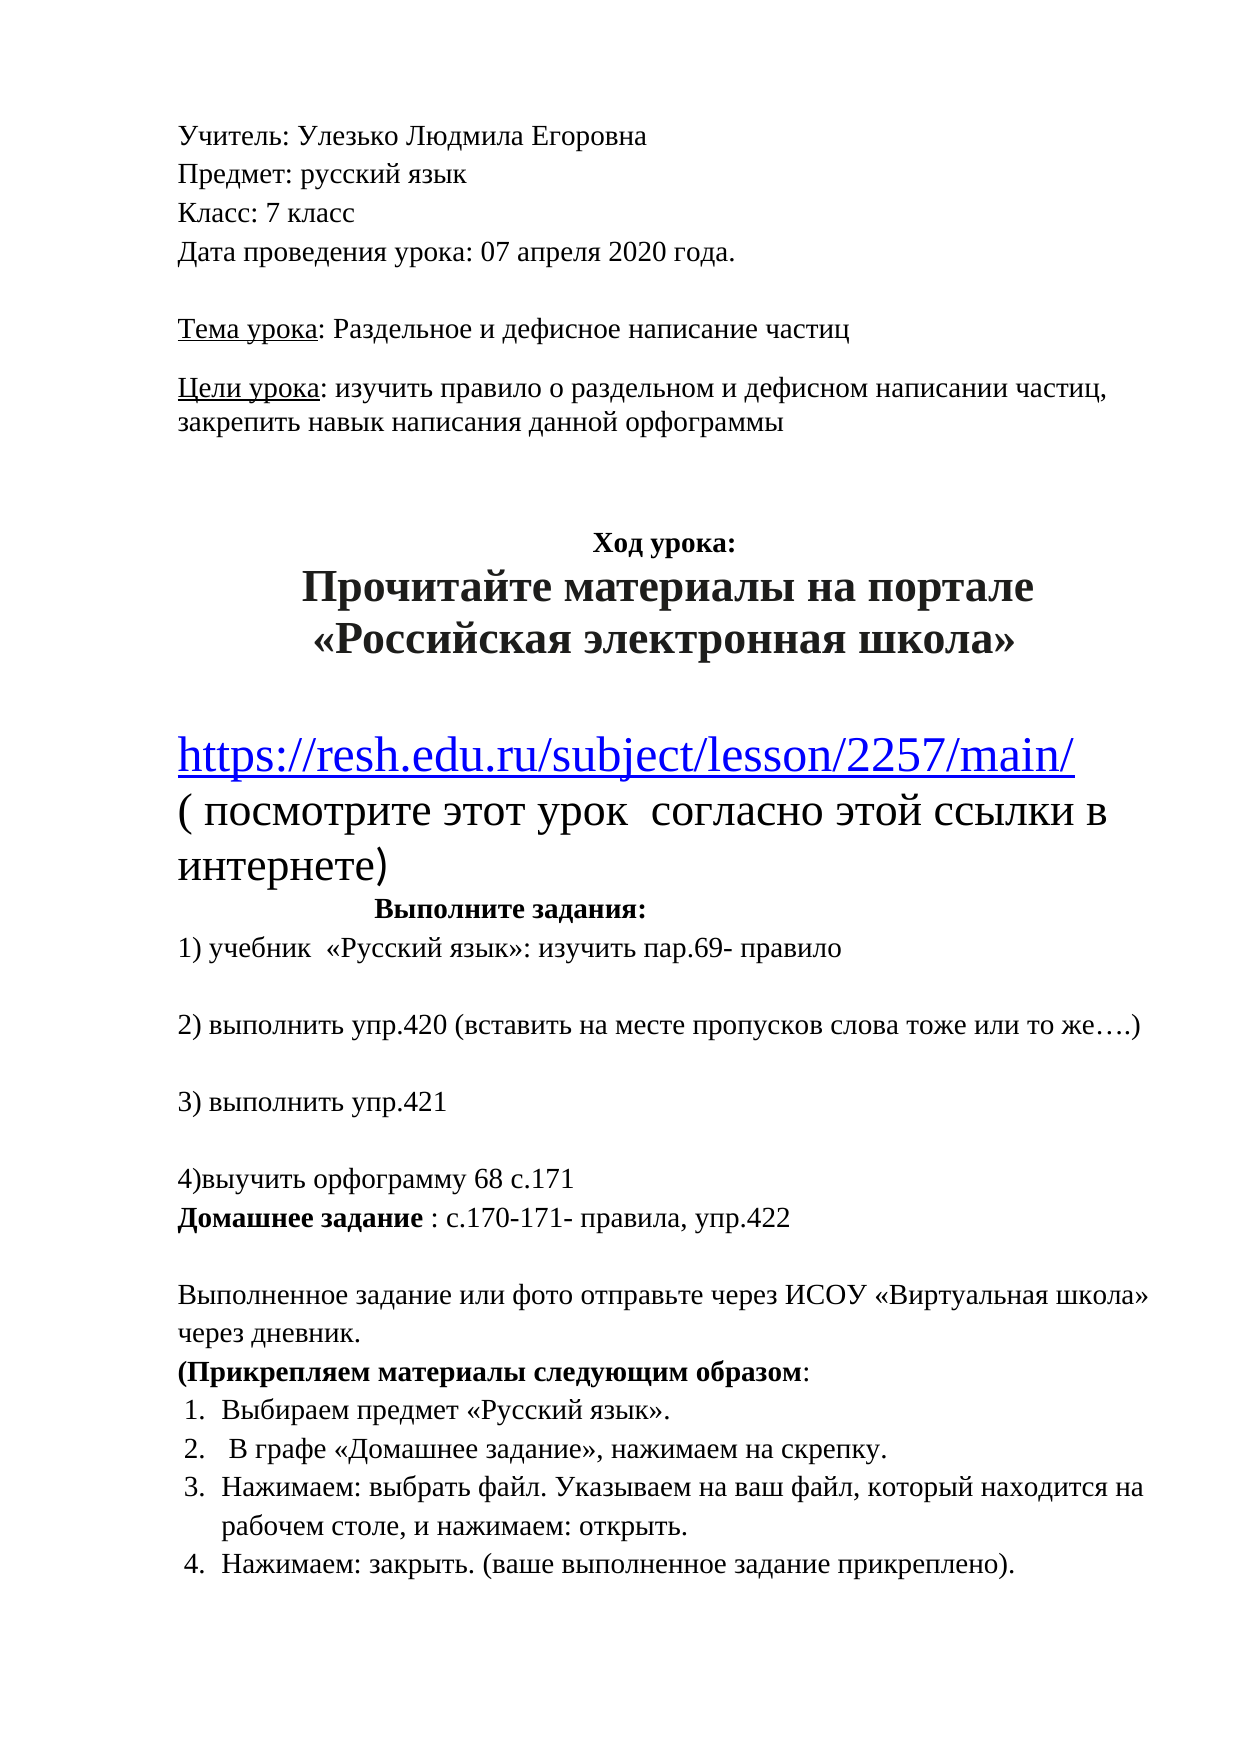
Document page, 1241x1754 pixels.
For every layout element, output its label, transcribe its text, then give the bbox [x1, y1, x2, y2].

list В графе «Домашнее задание», нажимаем на скрепку. [183, 1431, 1152, 1464]
text ( посмотрите этот урок согласно этой ссылки в интернете) [177, 783, 1152, 891]
text (Прикрепляем материалы следующим образом: [177, 1354, 1152, 1387]
text Прочитайте материалы на портале «Российская электронная школа» [177, 558, 1152, 664]
text Класс: 7 класс [177, 195, 1152, 229]
text Дата проведения урока: 07 апреля 2020 года. [177, 234, 1152, 267]
text Домашнее задание : с.170-171- правила, упр.422 [177, 1200, 1152, 1233]
text Выполненное задание или фото отправьте через ИСОУ «Виртуальная школа» [177, 1277, 1152, 1310]
text 3) выполнить упр.421 [177, 1084, 1152, 1118]
list Нажимаем: закрыть. (ваше выполненное задание прикреплено). [183, 1547, 1152, 1580]
text 2) выполнить упр.420 (вставить на месте пропусков слова тоже или то же….) [177, 1007, 1152, 1041]
list Нажимаем: выбрать файл. Указываем на ваш файл, который находится на рабочем столе, и нажимаем: открыть. [183, 1469, 1152, 1542]
list Выбираем предмет «Русский язык». [183, 1392, 1152, 1426]
text Учитель: Улезько Людмила Егоровна [177, 118, 1152, 152]
text Цели урока: изучить правило о раздельном и дефисном написании частиц, закрепить навык написания данной орфограммы [177, 370, 1152, 437]
text https://resh.edu.ru/subject/lesson/2257/main/ [177, 697, 1152, 783]
text через дневник. [177, 1315, 1152, 1349]
text Тема урока: Раздельное и дефисное написание частиц [177, 311, 1152, 344]
text 1) учебник «Русский язык»: изучить пар.69- правило [177, 930, 1152, 963]
text 4)выучить орфограмму 68 с.171 [177, 1161, 1152, 1195]
text Ход урока: [177, 525, 1152, 558]
text Выполните задания: [177, 891, 1152, 925]
text Предмет: русский язык [177, 157, 1152, 190]
